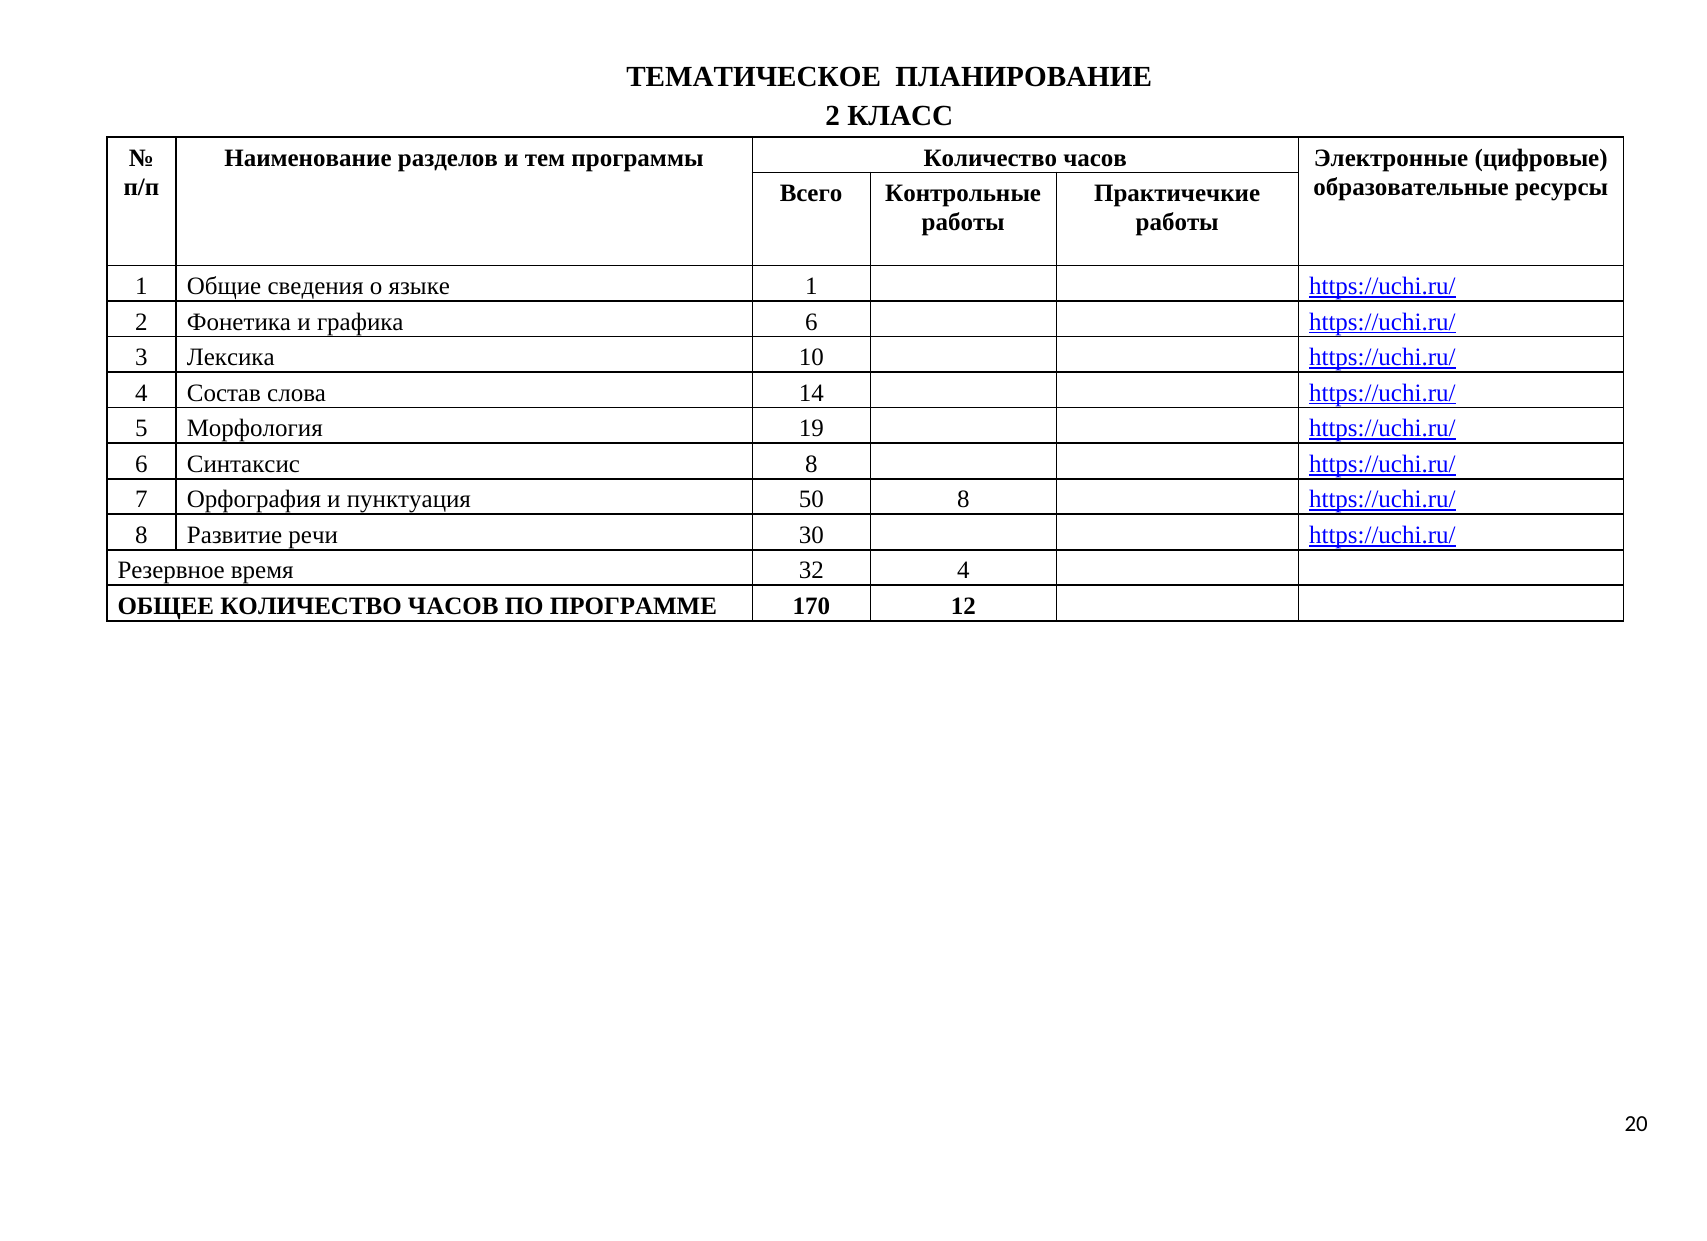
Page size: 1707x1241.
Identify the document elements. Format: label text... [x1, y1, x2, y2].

table_cell [1299, 551, 1623, 584]
table_cell 14 [753, 373, 870, 407]
table_cell 8 [753, 444, 870, 478]
table_cell 7 [108, 480, 175, 513]
table_cell Развитие речи [177, 515, 752, 549]
table_cell 1 [108, 266, 175, 300]
table_cell 12 [871, 586, 1056, 620]
table_cell [1057, 373, 1298, 407]
table_cell 1 [753, 266, 870, 300]
table_cell 2 [108, 302, 175, 336]
table_cell Лексика [177, 337, 752, 371]
table_cell Общие сведения о языке [177, 266, 752, 300]
table_cell [871, 302, 1056, 336]
table_cell [1057, 444, 1298, 478]
table_cell 6 [108, 444, 175, 478]
text 2 КЛАСС [131, 98, 1647, 131]
table_cell https://uchi.ru/ [1299, 337, 1623, 371]
table_cell Морфология [177, 408, 752, 442]
table_cell Фонетика и графика [177, 302, 752, 336]
table_cell [871, 337, 1056, 371]
table_cell [1057, 515, 1298, 549]
table_cell 4 [108, 373, 175, 407]
table_cell [1057, 480, 1298, 513]
table_cell ОБЩЕЕ КОЛИЧЕСТВО ЧАСОВ ПО ПРОГРАММЕ [108, 586, 752, 620]
table_cell 8 [108, 515, 175, 549]
table_cell https://uchi.ru/ [1299, 444, 1623, 478]
table_header Количество часов [753, 138, 1298, 172]
text ТЕМАТИЧЕСКОЕ ПЛАНИРОВАНИЕ [131, 59, 1647, 93]
table_cell Резервное время [108, 551, 752, 584]
table_cell Синтаксис [177, 444, 752, 478]
table_cell Состав слова [177, 373, 752, 407]
table_cell https://uchi.ru/ [1299, 515, 1623, 549]
table_cell Всего [753, 173, 870, 265]
table_cell 3 [108, 337, 175, 371]
table_cell [1299, 586, 1623, 620]
table_cell https://uchi.ru/ [1299, 408, 1623, 442]
table_cell [871, 515, 1056, 549]
table_cell [1057, 337, 1298, 371]
table_header Наименование разделов и тем программы [177, 138, 752, 265]
table_cell 19 [753, 408, 870, 442]
table_cell [871, 266, 1056, 300]
table_cell Контрольные работы [871, 173, 1056, 265]
table_cell 30 [753, 515, 870, 549]
table_cell [1057, 266, 1298, 300]
table_header № п/п [108, 138, 175, 265]
table_cell https://uchi.ru/ [1299, 302, 1623, 336]
table_cell https://uchi.ru/ [1299, 480, 1623, 513]
table_cell 50 [753, 480, 870, 513]
table_cell [871, 373, 1056, 407]
table_cell Орфография и пунктуация [177, 480, 752, 513]
table_cell [1057, 586, 1298, 620]
table_cell [1057, 302, 1298, 336]
table_cell [871, 408, 1056, 442]
table_header Электронные (цифровые) образовательные ресурсы [1299, 138, 1623, 265]
table_cell 170 [753, 586, 870, 620]
table_cell https://uchi.ru/ [1299, 373, 1623, 407]
table_cell Практичечкие работы [1057, 173, 1298, 265]
table_cell [1057, 551, 1298, 584]
table_cell 6 [753, 302, 870, 336]
table_cell 4 [871, 551, 1056, 584]
table_cell 10 [753, 337, 870, 371]
table_cell 32 [753, 551, 870, 584]
table_cell [1057, 408, 1298, 442]
table_cell [871, 444, 1056, 478]
table_cell https://uchi.ru/ [1299, 266, 1623, 300]
table_cell 5 [108, 408, 175, 442]
table_cell 8 [871, 480, 1056, 513]
